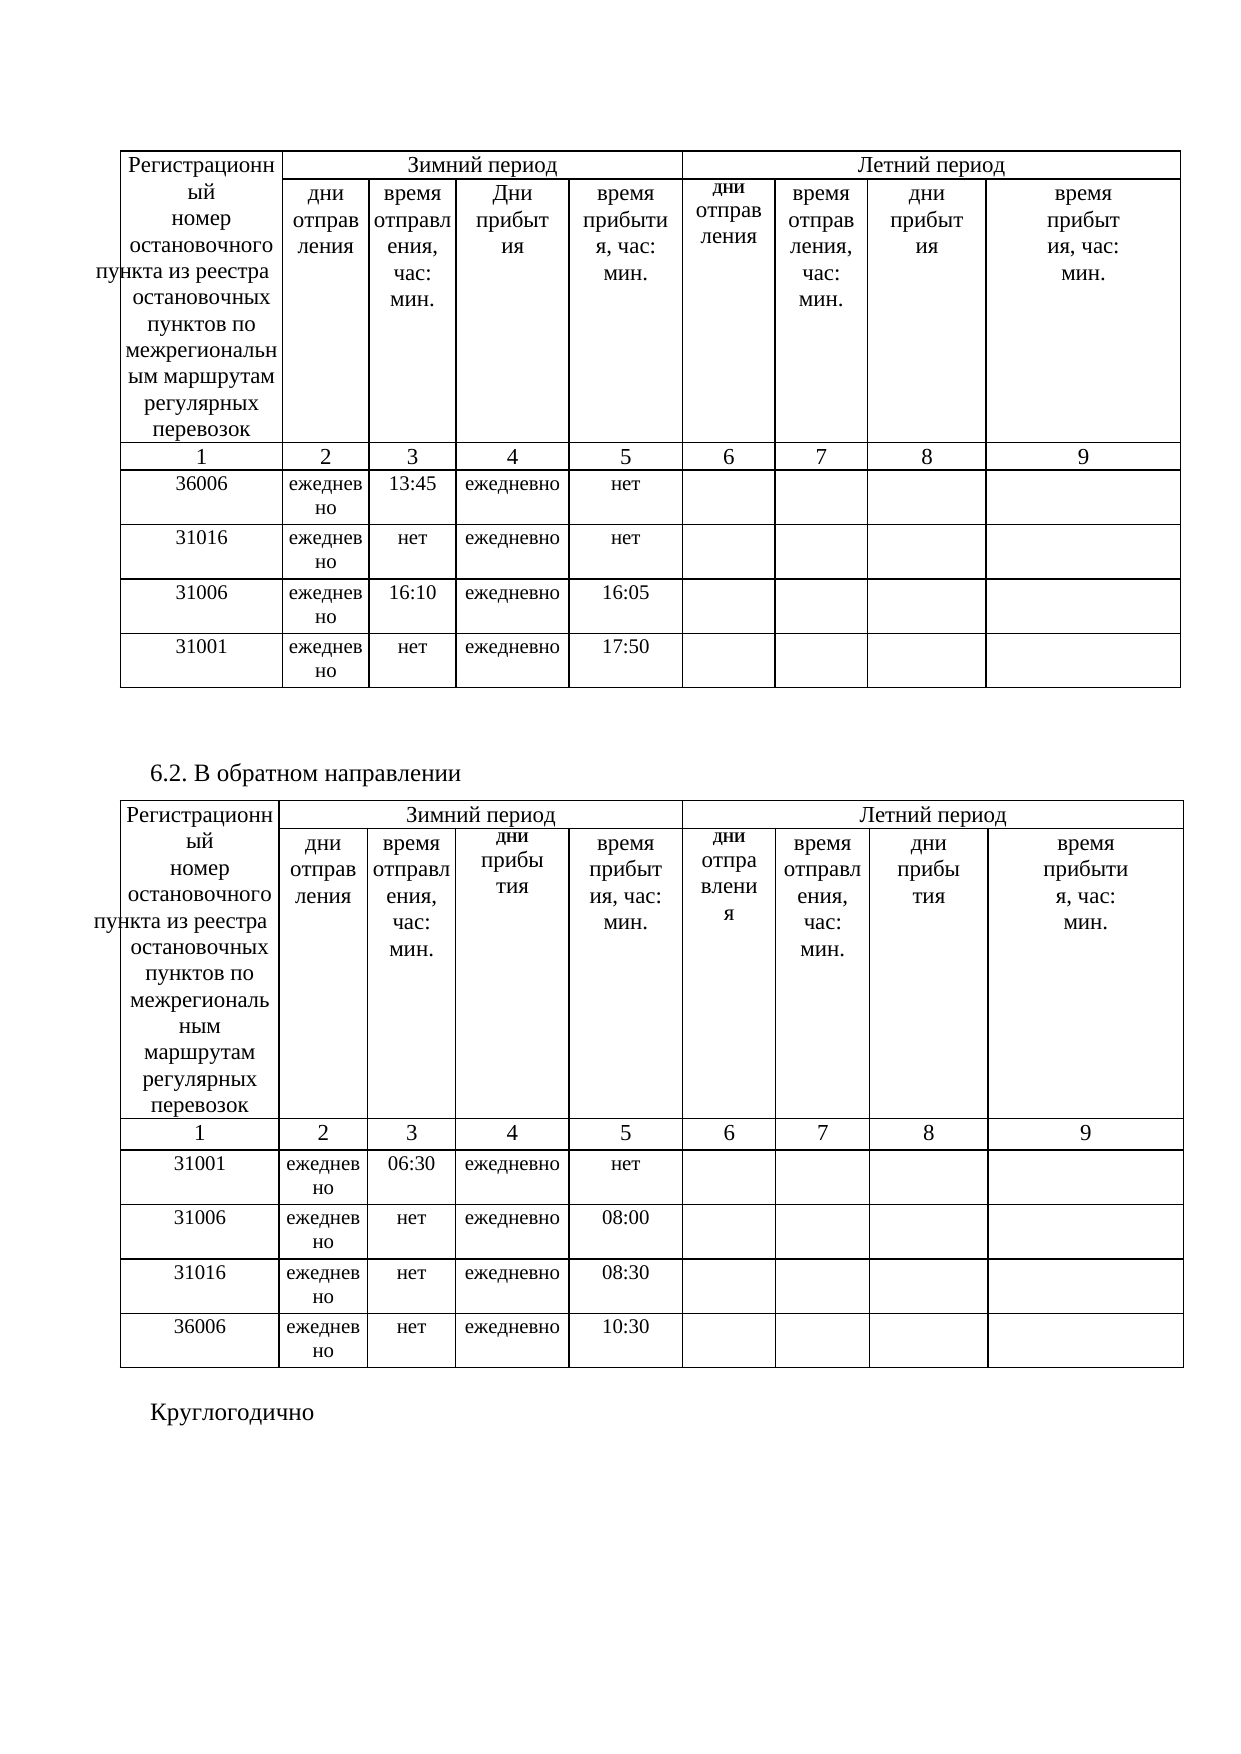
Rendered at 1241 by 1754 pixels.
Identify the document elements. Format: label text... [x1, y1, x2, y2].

table_cell [683, 471, 774, 524]
table_cell [776, 1260, 869, 1312]
table_cell ежедневно [280, 1260, 367, 1312]
table_cell 1 [121, 443, 282, 469]
table_header Зимний период [283, 152, 682, 178]
table_cell 2 [280, 1119, 367, 1149]
table_cell время прибыти я, час: мин. [570, 180, 682, 441]
table_cell [683, 580, 774, 632]
table_cell [776, 471, 867, 524]
table_cell [989, 1205, 1183, 1258]
table_cell [776, 1151, 869, 1204]
table_cell ежедневно [280, 1205, 367, 1258]
table_cell Дни прибыт ия [457, 180, 568, 441]
table_cell время отправл ения, час: мин. [370, 180, 455, 441]
table_cell время отправл ения, час: мин. [368, 829, 455, 1117]
table_cell ежедневно [283, 634, 368, 687]
table_cell [989, 1314, 1183, 1367]
table_cell 17:50 [570, 634, 682, 687]
table_cell 7 [776, 1119, 869, 1149]
table_cell [683, 1314, 775, 1367]
table_cell [868, 525, 985, 578]
table_cell 36006 [121, 1314, 278, 1367]
table_cell время отправ ления, час: мин. [776, 180, 867, 441]
table_cell [776, 525, 867, 578]
table_cell ежедневно [283, 580, 368, 632]
table_cell 31016 [121, 525, 282, 578]
table_cell нет [570, 525, 682, 578]
table_cell [987, 525, 1180, 578]
table_cell 7 [776, 443, 867, 469]
table_cell 10:30 [570, 1314, 682, 1367]
table_cell 13:45 [370, 471, 455, 524]
table_header Регистрационный номер остановочного пункта из реестра остановочных пунктов по межрегиональным маршрутам регулярных перевозок [121, 801, 278, 1117]
table_cell 36006 [121, 471, 282, 524]
table_cell ежедневно [280, 1151, 367, 1204]
table_cell ежедневно [456, 1260, 568, 1312]
table_cell ДНИ прибы тия [456, 829, 568, 1117]
table_header Регистрационный номер остановочного пункта из реестра остановочных пунктов по межрегиональным маршрутам регулярных перевозок [121, 152, 282, 441]
table_cell [776, 580, 867, 632]
table_cell 2 [283, 443, 368, 469]
table_cell [868, 471, 985, 524]
text 6.2. В обратном направлении [150, 758, 1090, 787]
table_cell 3 [368, 1119, 455, 1149]
table_cell ДНИ отправ ления [683, 180, 774, 441]
table_cell [870, 1314, 987, 1367]
table_cell ежедневно [456, 1205, 568, 1258]
table_cell [989, 1151, 1183, 1204]
table_cell ежедневно [280, 1314, 367, 1367]
table_cell 4 [457, 443, 568, 469]
table_cell нет [368, 1260, 455, 1312]
table_cell 8 [870, 1119, 987, 1149]
table_header Летний период [683, 152, 1180, 178]
table_cell ежедневно [456, 1151, 568, 1204]
table_cell [870, 1151, 987, 1204]
table_cell [987, 471, 1180, 524]
table_cell ежедневно [457, 580, 568, 632]
table_cell 4 [456, 1119, 568, 1149]
table_cell 5 [570, 443, 682, 469]
table_cell 31001 [121, 1151, 278, 1204]
table_cell время прибыти я, час: мин. [989, 829, 1183, 1117]
table_cell нет [370, 634, 455, 687]
table_cell 3 [370, 443, 455, 469]
table_cell [776, 634, 867, 687]
table_cell время отправл ения, час: мин. [776, 829, 869, 1117]
table_cell ежедневно [457, 471, 568, 524]
table_cell 16:05 [570, 580, 682, 632]
table_cell нет [370, 525, 455, 578]
table_cell 08:00 [570, 1205, 682, 1258]
table_cell ДНИ отпра влени я [683, 829, 775, 1117]
table_cell дни прибы тия [870, 829, 987, 1117]
table_cell время прибыт ия, час: мин. [570, 829, 682, 1117]
table_cell ежедневно [283, 471, 368, 524]
table_cell [868, 634, 985, 687]
table_cell 6 [683, 1119, 775, 1149]
table_cell [776, 1205, 869, 1258]
table_cell [870, 1205, 987, 1258]
table_cell 9 [987, 443, 1180, 469]
table_cell 16:10 [370, 580, 455, 632]
table_cell 8 [868, 443, 985, 469]
table_cell дни прибыт ия [868, 180, 985, 441]
table_cell дни отправ ления [283, 180, 368, 441]
table_cell [870, 1260, 987, 1312]
text Круглогодично [150, 1397, 1090, 1426]
table_cell дни отправ ления [280, 829, 367, 1117]
table_cell 31006 [121, 580, 282, 632]
table_cell нет [368, 1314, 455, 1367]
table_header Зимний период [280, 801, 682, 828]
table_cell [683, 1151, 775, 1204]
table_cell 31006 [121, 1205, 278, 1258]
table_cell [987, 634, 1180, 687]
table_cell время прибыт ия, час: мин. [987, 180, 1180, 441]
table_cell [683, 1205, 775, 1258]
table_cell 08:30 [570, 1260, 682, 1312]
table_cell ежедневно [457, 525, 568, 578]
table_cell [683, 634, 774, 687]
table_cell 31001 [121, 634, 282, 687]
table_cell 1 [121, 1119, 278, 1149]
table_cell [987, 580, 1180, 632]
table_cell 06:30 [368, 1151, 455, 1204]
table_cell [989, 1260, 1183, 1312]
table_cell [868, 580, 985, 632]
table_cell [776, 1314, 869, 1367]
table_cell нет [570, 471, 682, 524]
table_cell ежедневно [457, 634, 568, 687]
table_cell ежедневно [456, 1314, 568, 1367]
table_header Летний период [683, 801, 1183, 828]
table_cell 9 [989, 1119, 1183, 1149]
table_cell 5 [570, 1119, 682, 1149]
table_cell ежедневно [283, 525, 368, 578]
table_cell нет [368, 1205, 455, 1258]
table_cell [683, 1260, 775, 1312]
table_cell 6 [683, 443, 774, 469]
table_cell 31016 [121, 1260, 278, 1312]
table_cell [683, 525, 774, 578]
table_cell нет [570, 1151, 682, 1204]
